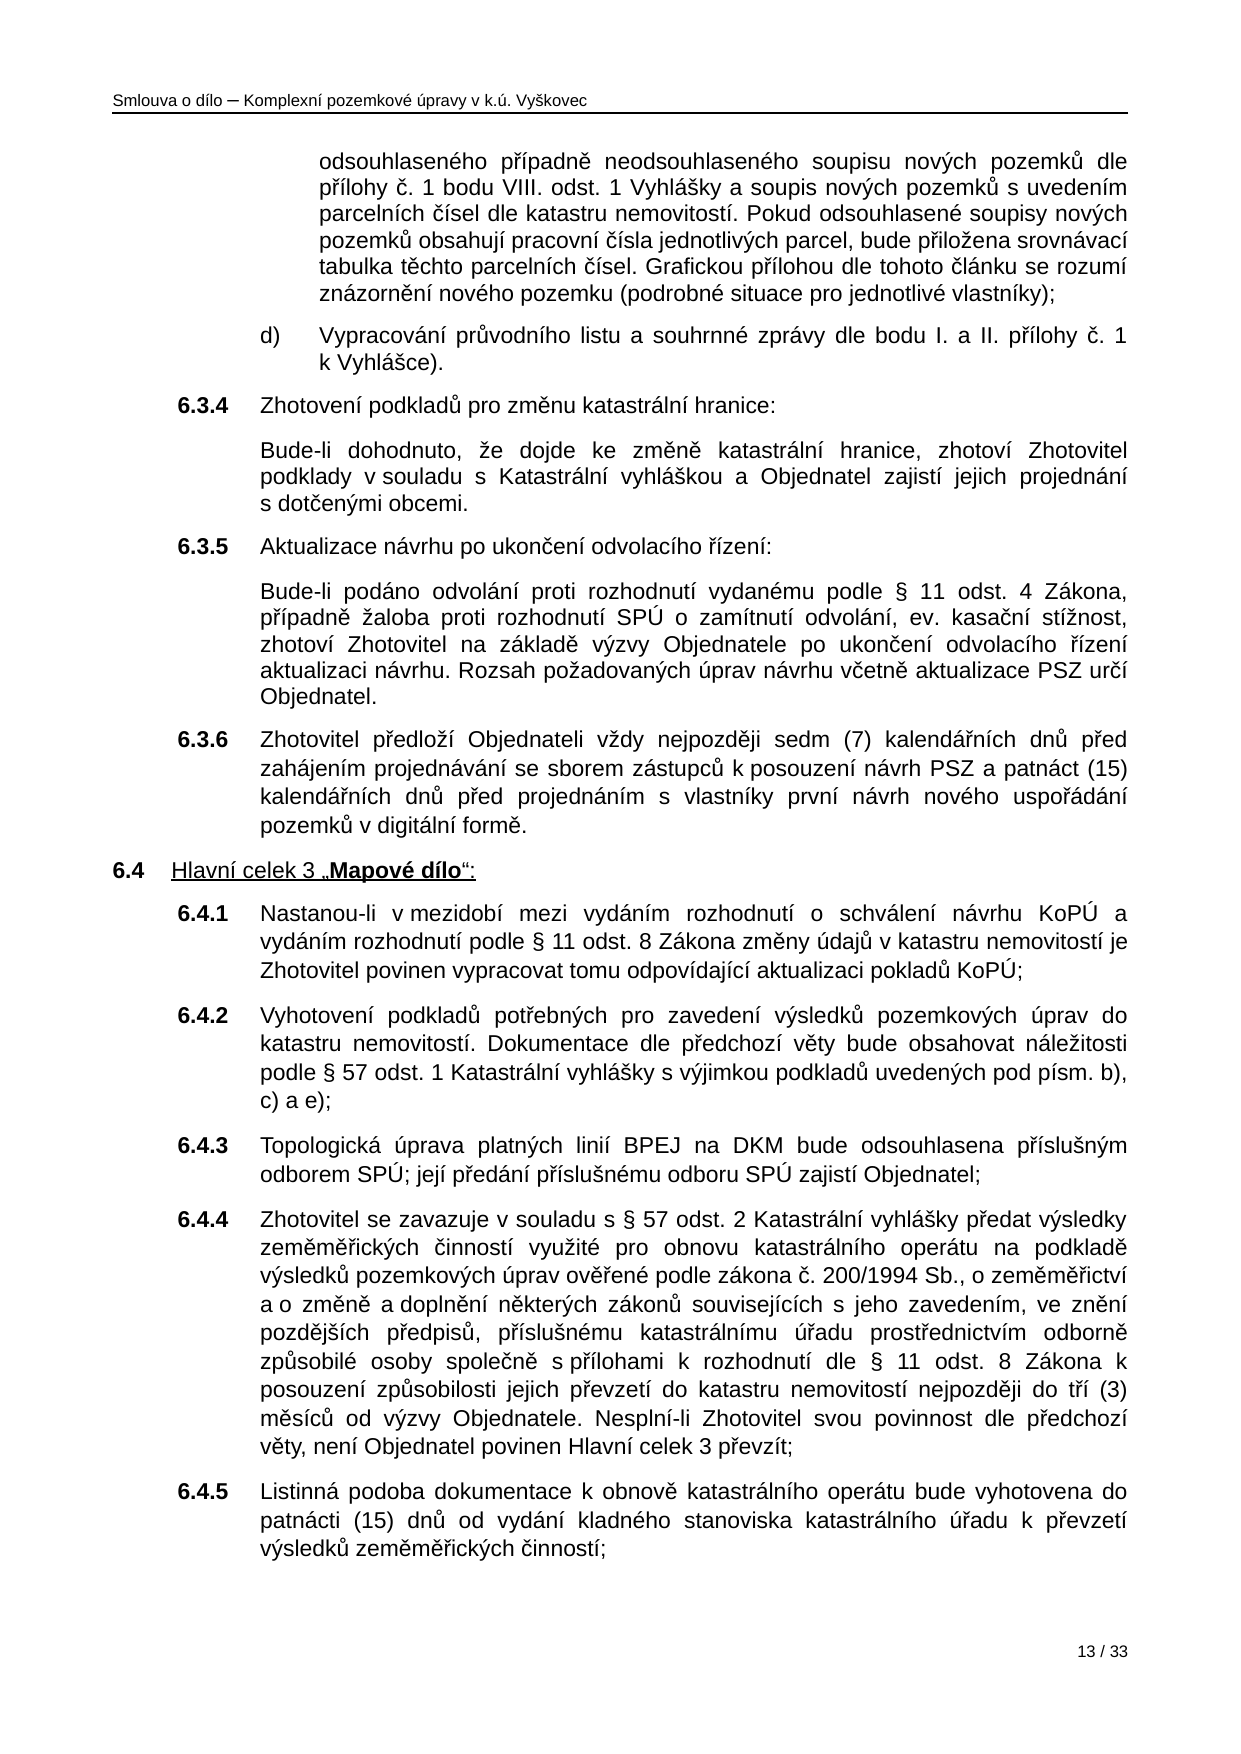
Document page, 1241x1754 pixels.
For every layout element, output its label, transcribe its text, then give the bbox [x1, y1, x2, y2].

list Vypracování průvodního listu a souhrnné zprávy dle bodu I. a II. přílohy č. 1 k Vyhlášce). [260, 322, 1128, 375]
text Zhotovení podkladů pro změnu katastrální hranice: [177, 392, 1128, 418]
text Listinná podoba dokumentace k obnově katastrálního operátu bude vyhotovena do patnácti (15) dnů od vydání kladného stanoviska katastrálního úřadu k převzetí výsledků zeměměřických činností; [177, 1478, 1128, 1561]
text Hlavní celek 3 „Mapové dílo“: [112, 857, 1128, 883]
text Vyhotovení podkladů potřebných pro zavedení výsledků pozemkových úprav do katastru nemovitostí. Dokumentace dle předchozí věty bude obsahovat náležitosti podle § 57 odst. 1 Katastrální vyhlášky s výjimkou podkladů uvedených pod písm. b), c) a e); [177, 1002, 1128, 1113]
text Aktualizace návrhu po ukončení odvolacího řízení: [177, 533, 1128, 559]
text Zhotovitel předloží Objednateli vždy nejpozději sedm (7) kalendářních dnů před zahájením projednávání se sborem zástupců k posouzení návrh PSZ a patnáct (15) kalendářních dnů před projednáním s vlastníky první návrh nového uspořádání pozemků v digitální formě. [177, 726, 1128, 838]
text Topologická úprava platných linií BPEJ na DKM bude odsouhlasena příslušným odborem SPÚ; její předání příslušnému odboru SPÚ zajistí Objednatel; [177, 1132, 1128, 1187]
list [260, 148, 1128, 306]
text Nastanou-li v mezidobí mezi vydáním rozhodnutí o schválení návrhu KoPÚ a vydáním rozhodnutí podle § 11 odst. 8 Zákona změny údajů v katastru nemovitostí je Zhotovitel povinen vypracovat tomu odpovídající aktualizaci pokladů KoPÚ; [177, 900, 1128, 983]
list Bude-li dohodnuto, že dojde ke změně katastrální hranice, zhotoví Zhotovitel podklady v souladu s Katastrální vyhláškou a Objednatel zajistí jejich projednání s dotčenými obcemi. [260, 437, 1128, 516]
text Zhotovitel se zavazuje v souladu s § 57 odst. 2 Katastrální vyhlášky předat výsledky zeměměřických činností využité pro obnovu katastrálního operátu na podkladě výsledků pozemkových úprav ověřené podle zákona č. 200/1994 Sb., o zeměměřictví a o změně a doplnění některých zákonů souvisejících s jeho zavedením, ve znění pozdějších předpisů, příslušnému katastrálnímu úřadu prostřednictvím odborně způsobilé osoby společně s přílohami k rozhodnutí dle § 11 odst. 8 Zákona k posouzení způsobilosti jejich převzetí do katastru nemovitostí nejpozději do tří (3) měsíců od výzvy Objednatele. Nesplní-li Zhotovitel svou povinnost dle předchozí věty, není Objednatel povinen Hlavní celek 3 převzít; [177, 1206, 1128, 1459]
list Bude-li podáno odvolání proti rozhodnutí vydanému podle § 11 odst. 4 Zákona, případně žaloba proti rozhodnutí SPÚ o zamítnutí odvolání, ev. kasační stížnost, zhotoví Zhotovitel na základě výzvy Objednatele po ukončení odvolacího řízení aktualizaci návrhu. Rozsah požadovaných úprav návrhu včetně aktualizace PSZ určí Objednatel. [260, 578, 1128, 709]
